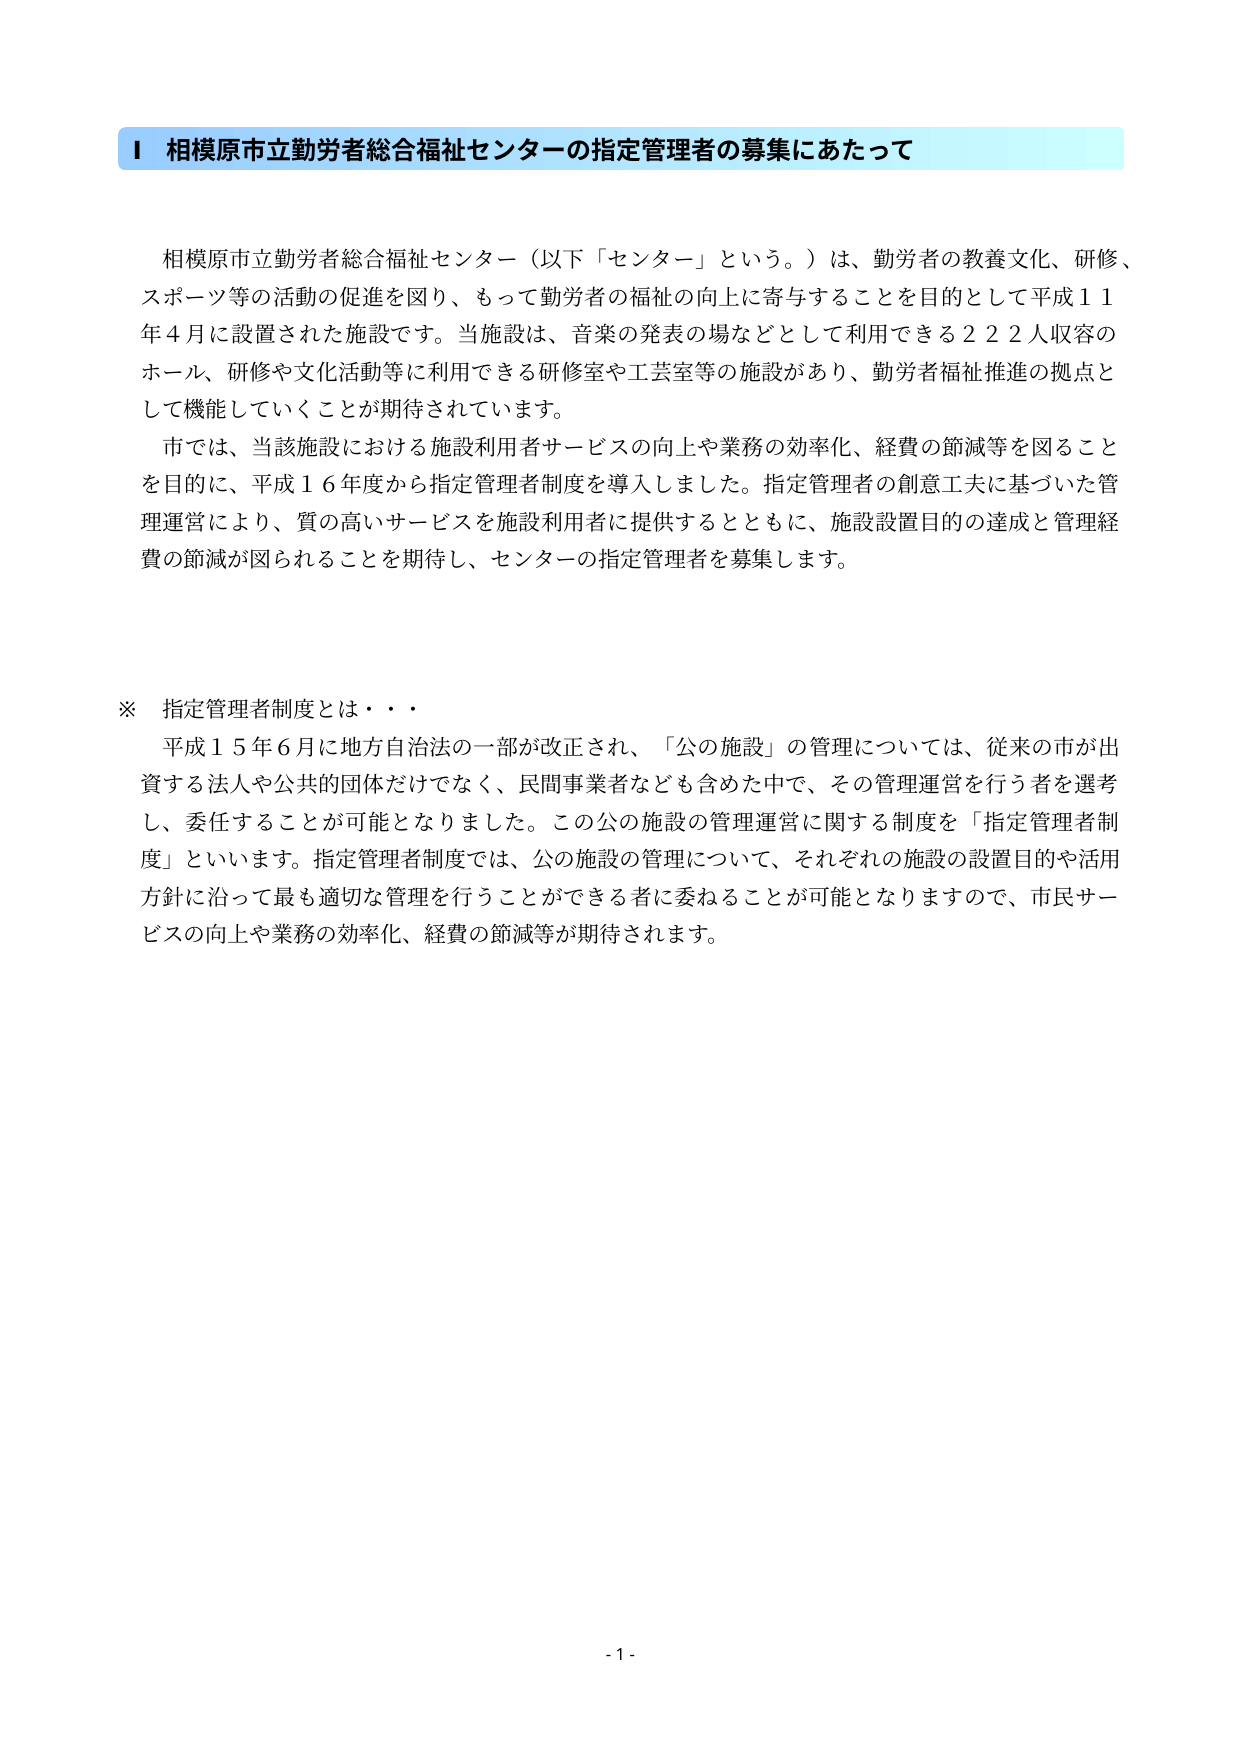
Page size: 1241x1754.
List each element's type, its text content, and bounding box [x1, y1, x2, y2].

text 平成１５年６月に地方自治法の一部が改正され、「公の施設」の管理については、従来の市が出資する法人や公共的団体だけでなく、民間事業者なども含めた中で、その管理運営を行う者を選考し、委任することが可能となりました。この公の施設の管理運営に関する制度を「指定管理者制度」といいます。指定管理者制度では、公の施設の管理について、それぞれの施設の設置目的や活用方針に沿って最も適切な管理を行うことができる者に委ねることが可能となりますので、市民サービスの向上や業務の効率化、経費の節減等が期待されます。 [140, 727, 1122, 952]
list 指定管理者制度とは・・・ [118, 689, 1122, 727]
text 市では、当該施設における施設利用者サービスの向上や業務の効率化、経費の節減等を図ることを目的に、平成１６年度から指定管理者制度を導入しました。指定管理者の創意工夫に基づいた管理運営により、質の高いサービスを施設利用者に提供するとともに、施設設置目的の達成と管理経費の節減が図られることを期待し、センターの指定管理者を募集します。 [118, 427, 1122, 577]
text 相模原市立勤労者総合福祉センター（以下「センター」という。）は、勤労者の教養文化、研修、スポーツ等の活動の促進を図り、もって勤労者の福祉の向上に寄与することを目的として平成１１年４月に設置された施設です。当施設は、音楽の発表の場などとして利用できる２２２人収容のホール、研修や文化活動等に利用できる研修室や工芸室等の施設があり、勤労者福祉推進の拠点として機能していくことが期待されています。 [118, 239, 1122, 427]
